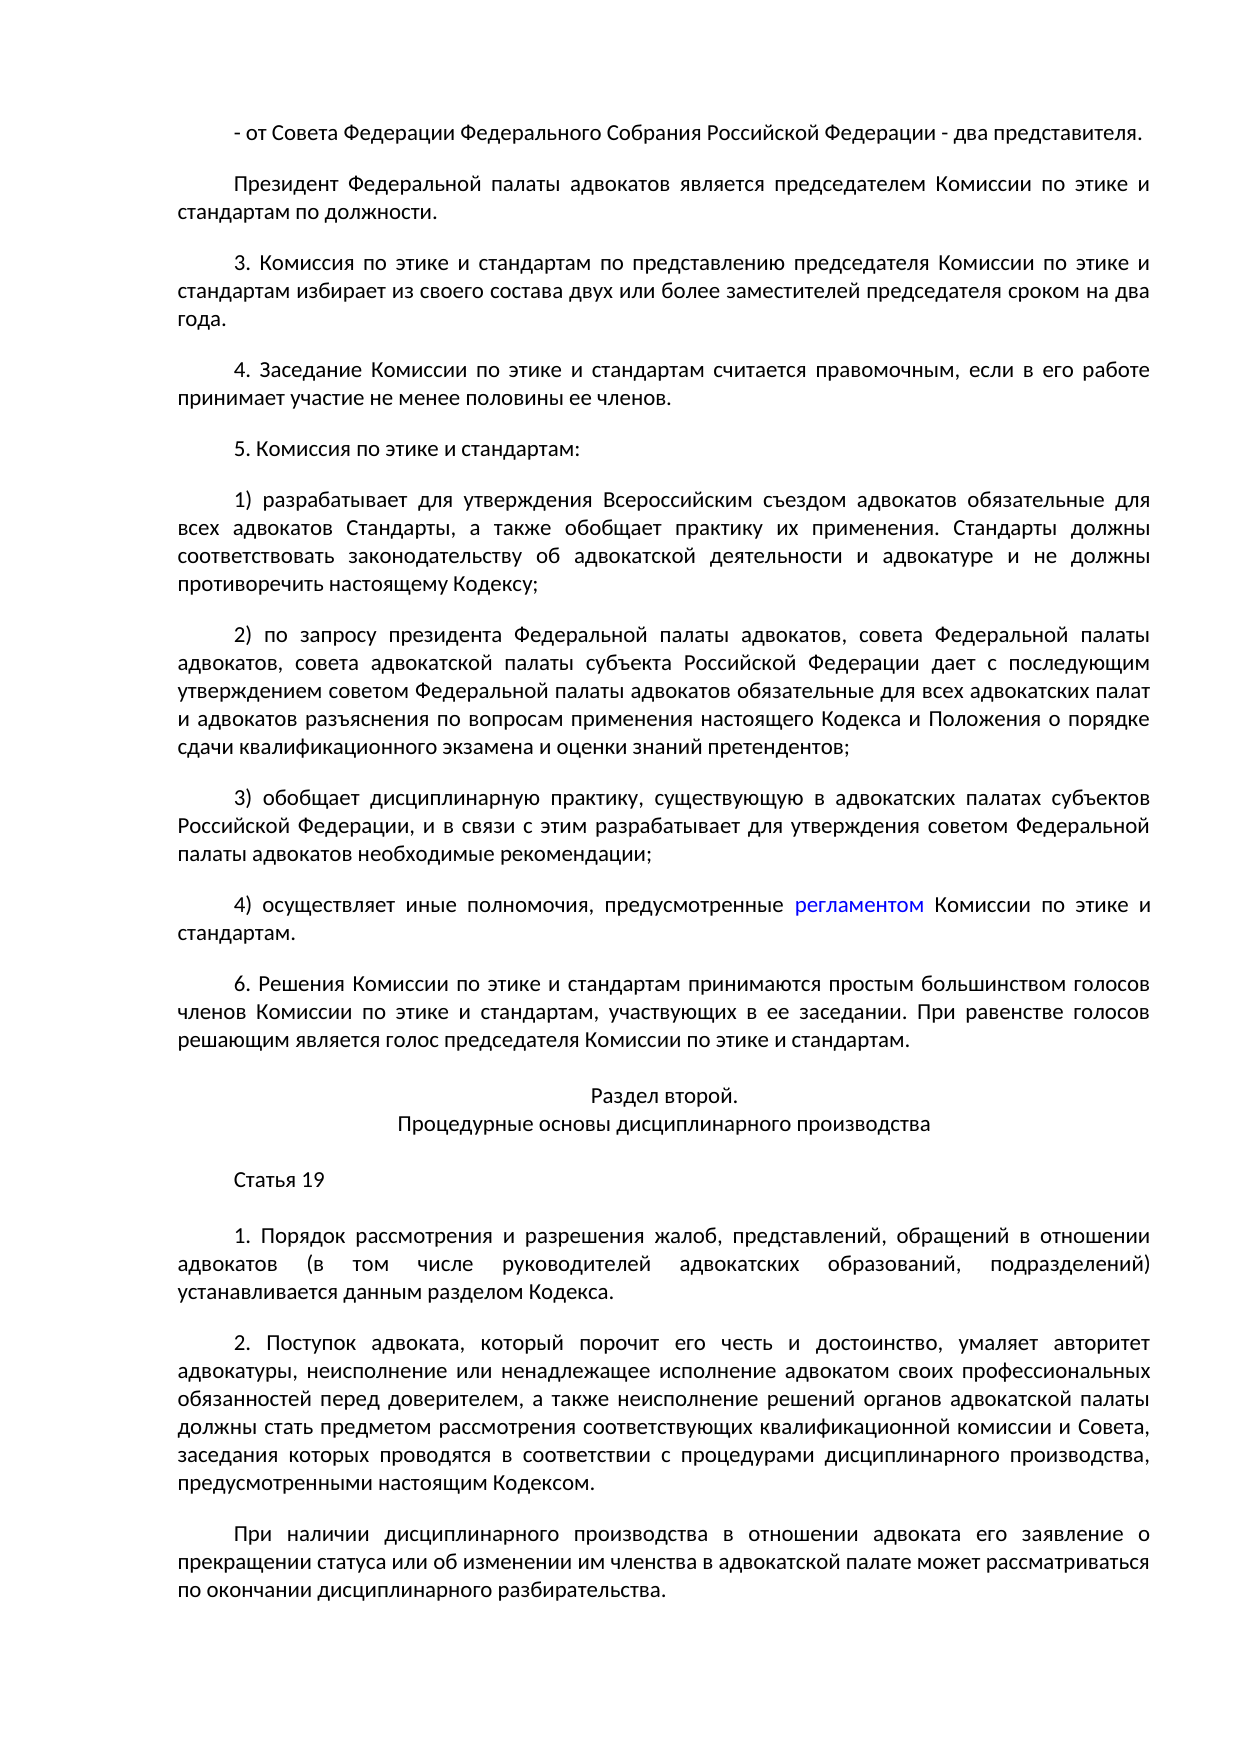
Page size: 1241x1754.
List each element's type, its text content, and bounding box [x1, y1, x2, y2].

text 4) осуществляет иные полномочия, предусмотренные регламентом Комиссии по этике и стандартам. [177, 890, 1152, 946]
text 1) разрабатывает для утверждения Всероссийским съездом адвокатов обязательные для всех адвокатов Стандарты, а также обобщает практику их применения. Стандарты должны соответствовать законодательству об адвокатской деятельности и адвокатуре и не должны противоречить настоящему Кодексу; [177, 485, 1152, 597]
text 5. Комиссия по этике и стандартам: [177, 434, 1152, 462]
text 3) обобщает дисциплинарную практику, существующую в адвокатских палатах субъектов Российской Федерации, и в связи с этим разрабатывает для утверждения советом Федеральной палаты адвокатов необходимые рекомендации; [177, 783, 1152, 867]
text 6. Решения Комиссии по этике и стандартам принимаются простым большинством голосов членов Комиссии по этике и стандартам, участвующих в ее заседании. При равенстве голосов решающим является голос председателя Комиссии по этике и стандартам. [177, 969, 1152, 1053]
text 1. Порядок рассмотрения и разрешения жалоб, представлений, обращений в отношении адвокатов (в том числе руководителей адвокатских образований, подразделений) устанавливается данным разделом Кодекса. [177, 1221, 1152, 1305]
text 2) по запросу президента Федеральной палаты адвокатов, совета Федеральной палаты адвокатов, совета адвокатской палаты субъекта Российской Федерации дает с последующим утверждением советом Федеральной палаты адвокатов обязательные для всех адвокатских палат и адвокатов разъяснения по вопросам применения настоящего Кодекса и Положения о порядке сдачи квалификационного экзамена и оценки знаний претендентов; [177, 620, 1152, 760]
text 2. Поступок адвоката, который порочит его честь и достоинство, умаляет авторитет адвокатуры, неисполнение или ненадлежащее исполнение адвокатом своих профессиональных обязанностей перед доверителем, а также неисполнение решений органов адвокатской палаты должны стать предметом рассмотрения соответствующих квалификационной комиссии и Совета, заседания которых проводятся в соответствии с процедурами дисциплинарного производства, предусмотренными настоящим Кодексом. [177, 1328, 1152, 1496]
text Президент Федеральной палаты адвокатов является председателем Комиссии по этике и стандартам по должности. [177, 169, 1152, 225]
text Статья 19 [177, 1165, 1152, 1193]
text 4. Заседание Комиссии по этике и стандартам считается правомочным, если в его работе принимает участие не менее половины ее членов. [177, 355, 1152, 411]
text Процедурные основы дисциплинарного производства [177, 1109, 1152, 1137]
text При наличии дисциплинарного производства в отношении адвоката его заявление о прекращении статуса или об изменении им членства в адвокатской палате может рассматриваться по окончании дисциплинарного разбирательства. [177, 1519, 1152, 1603]
text 3. Комиссия по этике и стандартам по представлению председателя Комиссии по этике и стандартам избирает из своего состава двух или более заместителей председателя сроком на два года. [177, 248, 1152, 332]
text - от Совета Федерации Федерального Собрания Российской Федерации - два представителя. [177, 118, 1152, 146]
text Раздел второй. [177, 1081, 1152, 1109]
